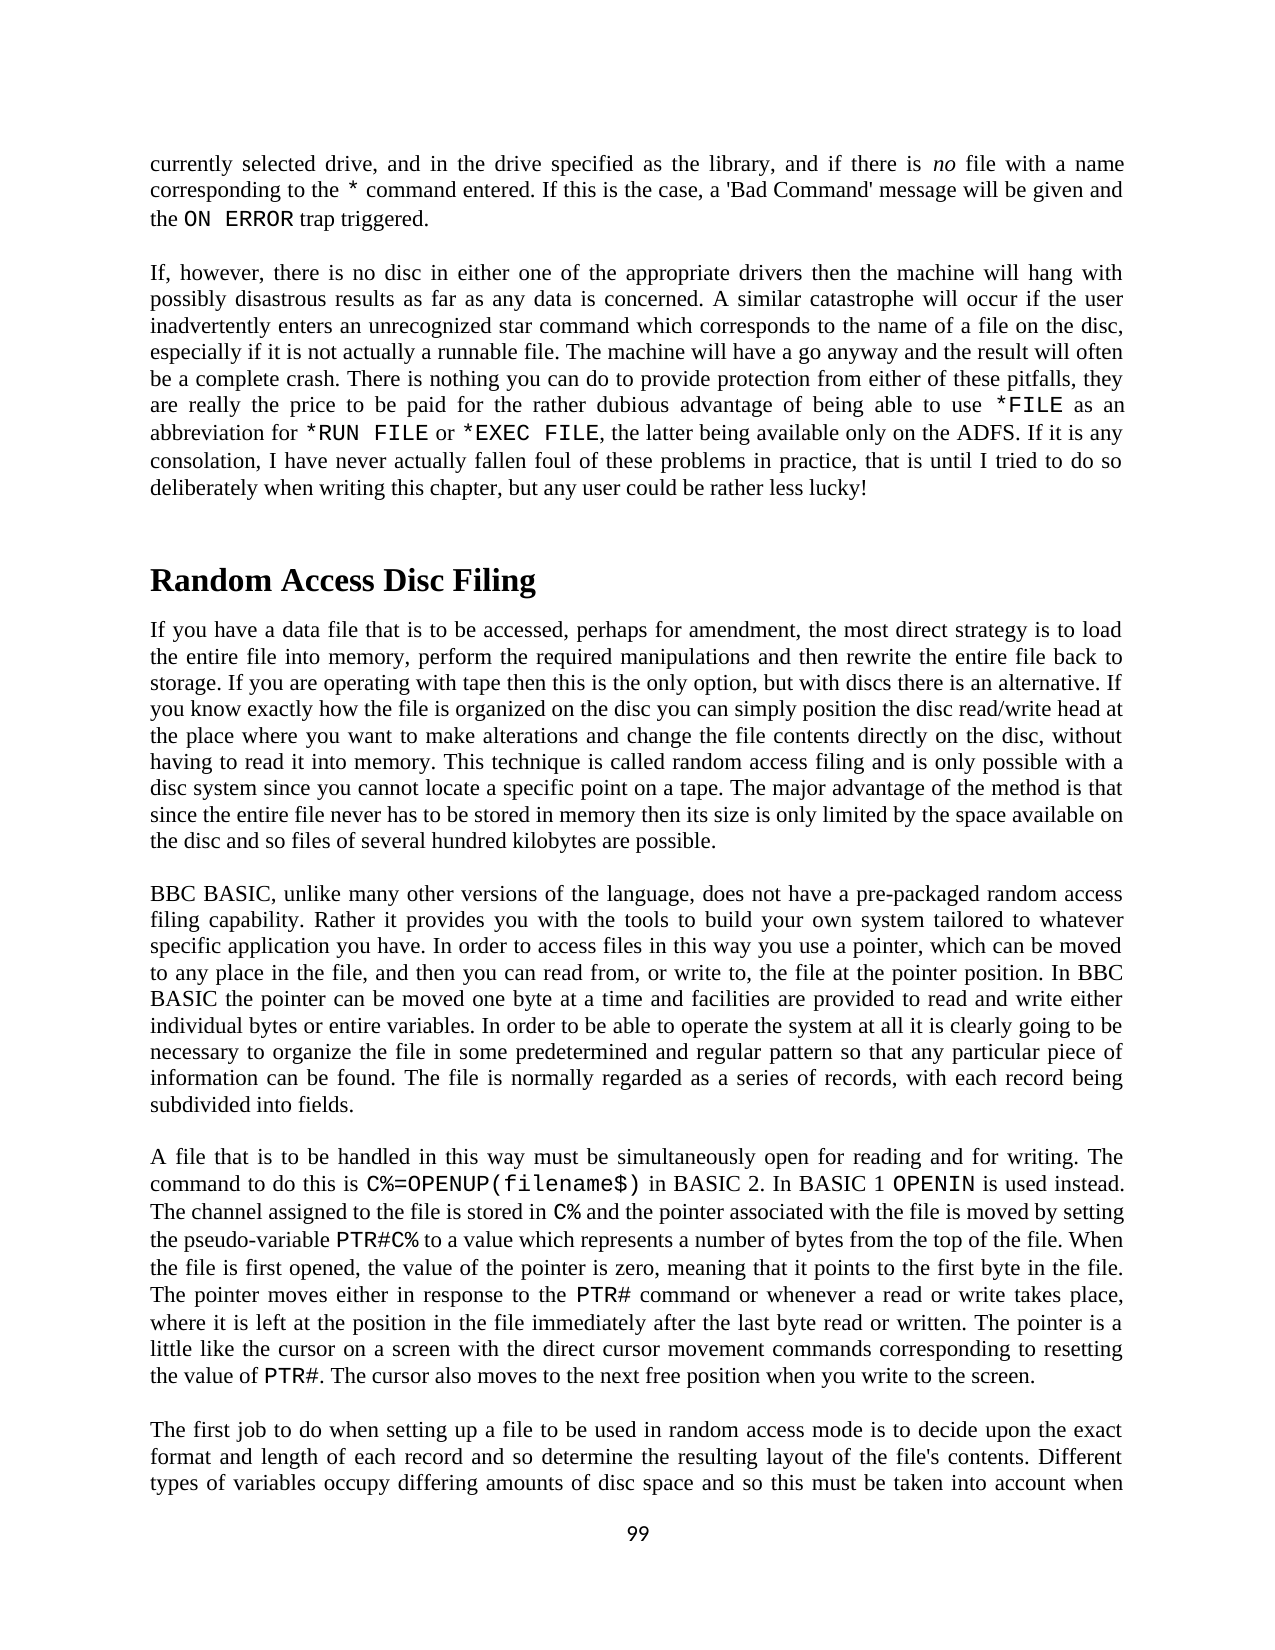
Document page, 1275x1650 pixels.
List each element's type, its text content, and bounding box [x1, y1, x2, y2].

text A file that is to be handled in this way must be simultaneously open for reading and for writing. The command to do this is C%=OPENUP(filename$) in BASIC 2. In BASIC 1 OPENIN is used instead. The channel assigned to the file is stored in C% and the pointer associated with the file is moved by setting the pseudo-variable PTR#C% to a value which represents a number of bytes from the top of the file. When the file is first opened, the value of the pointer is zero, meaning that it points to the first byte in the file. The pointer moves either in response to the PTR# command or whenever a read or write takes place, where it is left at the position in the file immediately after the last byte read or written. The pointer is a little like the cursor on a screen with the direct cursor movement commands corresponding to resetting the value of PTR#. The cursor also moves to the next free position when you write to the screen. [150, 1143, 1125, 1390]
subtitle Random Access Disc Filing [150, 560, 1125, 598]
text If you have a data file that is to be accessed, perhaps for amendment, the most direct strategy is to load the entire file into memory, perform the required manipulations and then rewrite the entire file back to storage. If you are operating with tape then this is the only option, but with discs there is an alternative. If you know exactly how the file is organized on the disc you can simply position the disc read/write head at the place where you want to make alterations and change the file contents directly on the disc, without having to read it into memory. This technique is called random access filing and is only possible with a disc system since you cannot locate a specific point on a tape. The major advantage of the method is that since the entire file never has to be stored in memory then its size is only limited by the space available on the disc and so files of several hundred kilobytes are possible. [150, 616, 1125, 853]
text BBC BASIC, unlike many other versions of the language, does not have a pre-packaged random access filing capability. Rather it provides you with the tools to build your own system tailored to whatever specific application you have. In order to access files in this way you use a pointer, which can be moved to any place in the file, and then you can read from, or write to, the file at the pointer position. In BBC BASIC the pointer can be moved one byte at a time and facilities are provided to read and write either individual bytes or entire variables. In order to be able to operate the system at all it is clearly going to be necessary to organize the file in some predetermined and regular pattern so that any particular piece of information can be found. The file is normally regarded as a series of records, with each record being subdivided into fields. [150, 880, 1125, 1117]
text If, however, there is no disc in either one of the appropriate drivers then the machine will hang with possibly disastrous results as far as any data is concerned. A similar catastrophe will occur if the user inadvertently enters an unrecognized star command which corresponds to the name of a file on the disc, especially if it is not actually a runnable file. The machine will have a go anyway and the result will often be a complete crash. There is nothing you can do to provide protection from either of these pitfalls, they are really the price to be paid for the rather dubious advantage of being able to use *FILE as an abbreviation for *RUN FILE or *EXEC FILE, the latter being available only on the ADFS. If it is any consolation, I have never actually fallen foul of these problems in practice, that is until I tried to do so deliberately when writing this chapter, but any user could be rather less lucky! [150, 259, 1125, 500]
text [150, 1416, 1125, 1495]
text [150, 150, 1125, 233]
